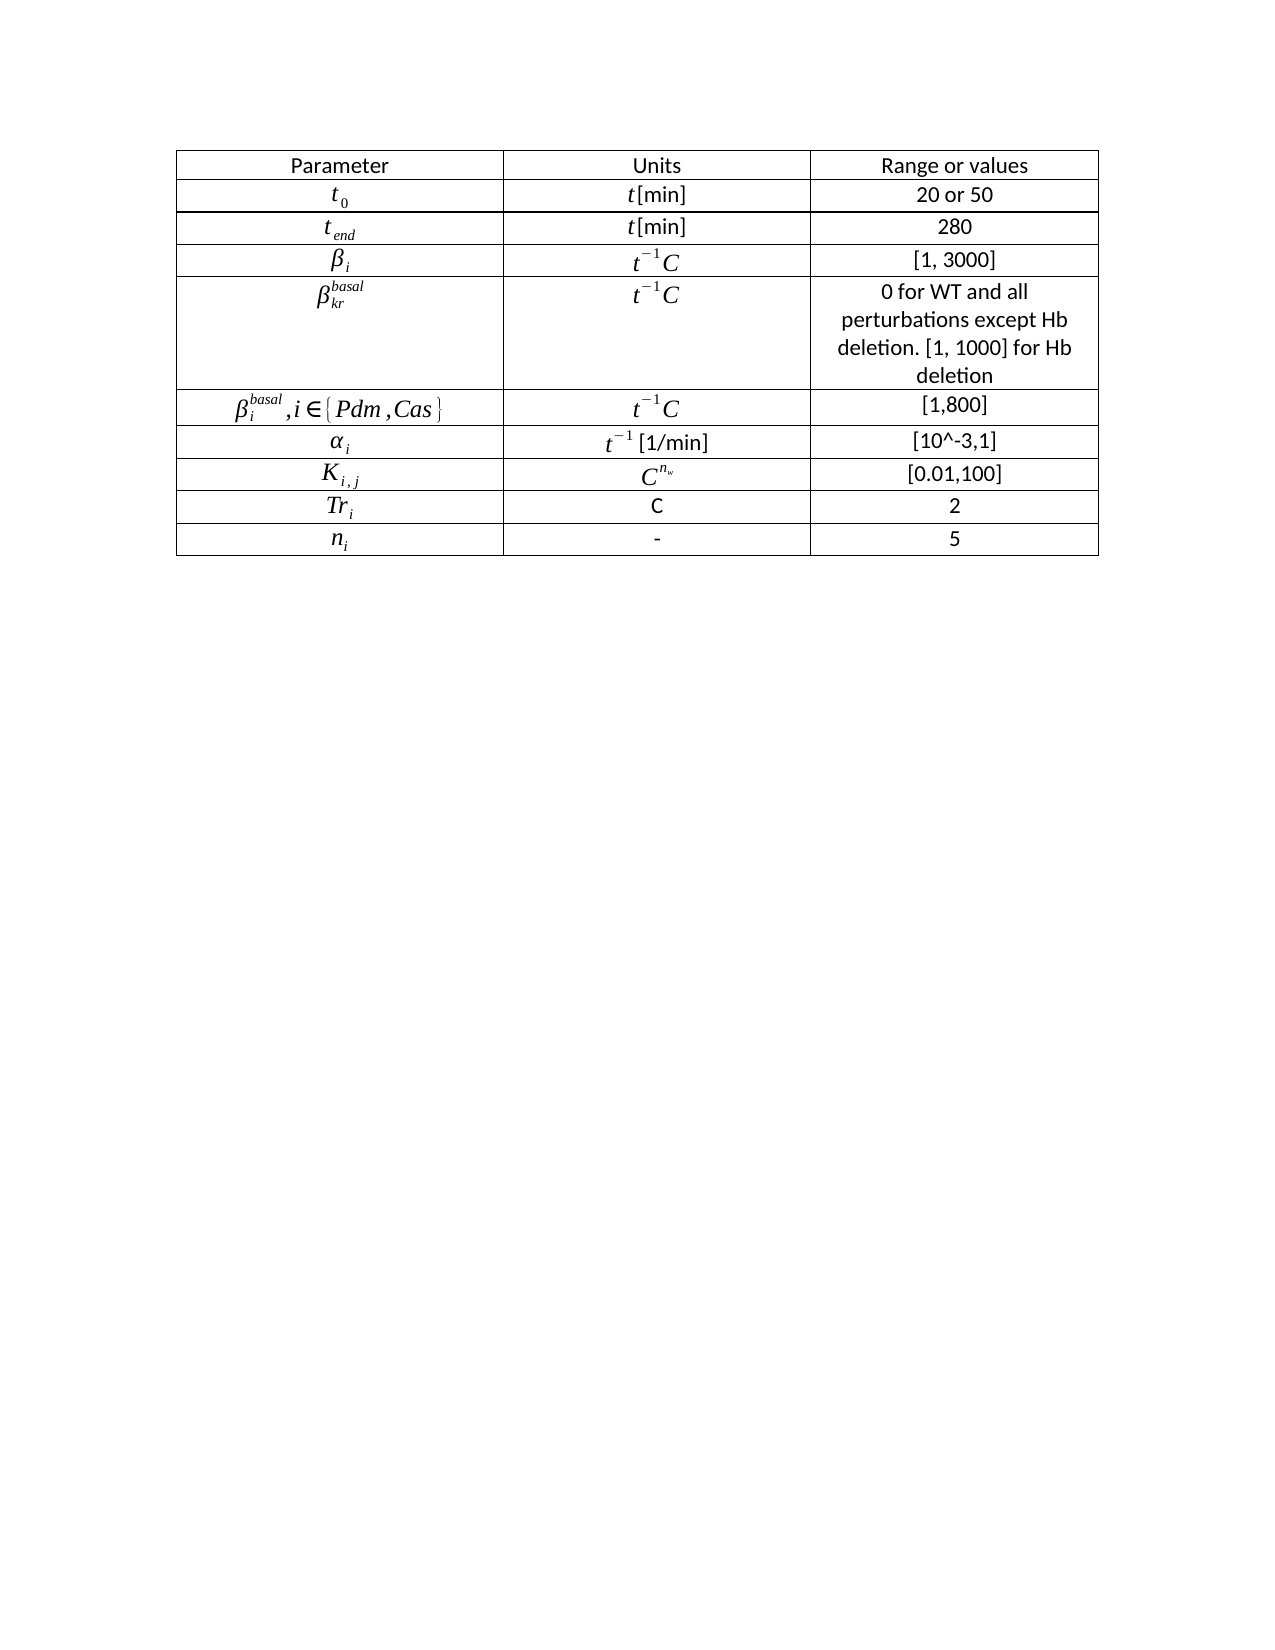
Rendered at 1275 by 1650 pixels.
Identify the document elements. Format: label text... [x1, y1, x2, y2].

table_cell [177, 459, 503, 490]
table_cell [min] [504, 180, 810, 211]
table_cell 5 [811, 524, 1098, 555]
table_cell [1,800] [811, 390, 1098, 425]
table_cell [504, 277, 810, 389]
table_cell - [504, 524, 810, 555]
table_cell 20 or 50 [811, 180, 1098, 211]
table_header Range or values [811, 151, 1098, 179]
table_cell [177, 180, 503, 211]
table_cell [min] [504, 213, 810, 244]
table_cell [1/min] [504, 426, 810, 458]
table_cell C [504, 491, 810, 523]
table_cell [177, 390, 503, 425]
table_cell 2 [811, 491, 1098, 523]
table_cell [504, 459, 810, 490]
table_cell 280 [811, 213, 1098, 244]
table_cell 0 for WT and all perturbations except Hb deletion. [1, 1000] for Hb deletion [811, 277, 1098, 389]
table_cell [504, 245, 810, 276]
table_cell [177, 491, 503, 523]
table_cell [177, 213, 503, 244]
table_header Units [504, 151, 810, 179]
table_header Parameter [177, 151, 503, 179]
table_cell [177, 245, 503, 276]
table_cell [0.01,100] [811, 459, 1098, 490]
table_cell [177, 277, 503, 389]
table_cell [10^-3,1] [811, 426, 1098, 458]
table_cell [1, 3000] [811, 245, 1098, 276]
table_cell [504, 390, 810, 425]
table_cell [177, 524, 503, 555]
table_cell [177, 426, 503, 458]
